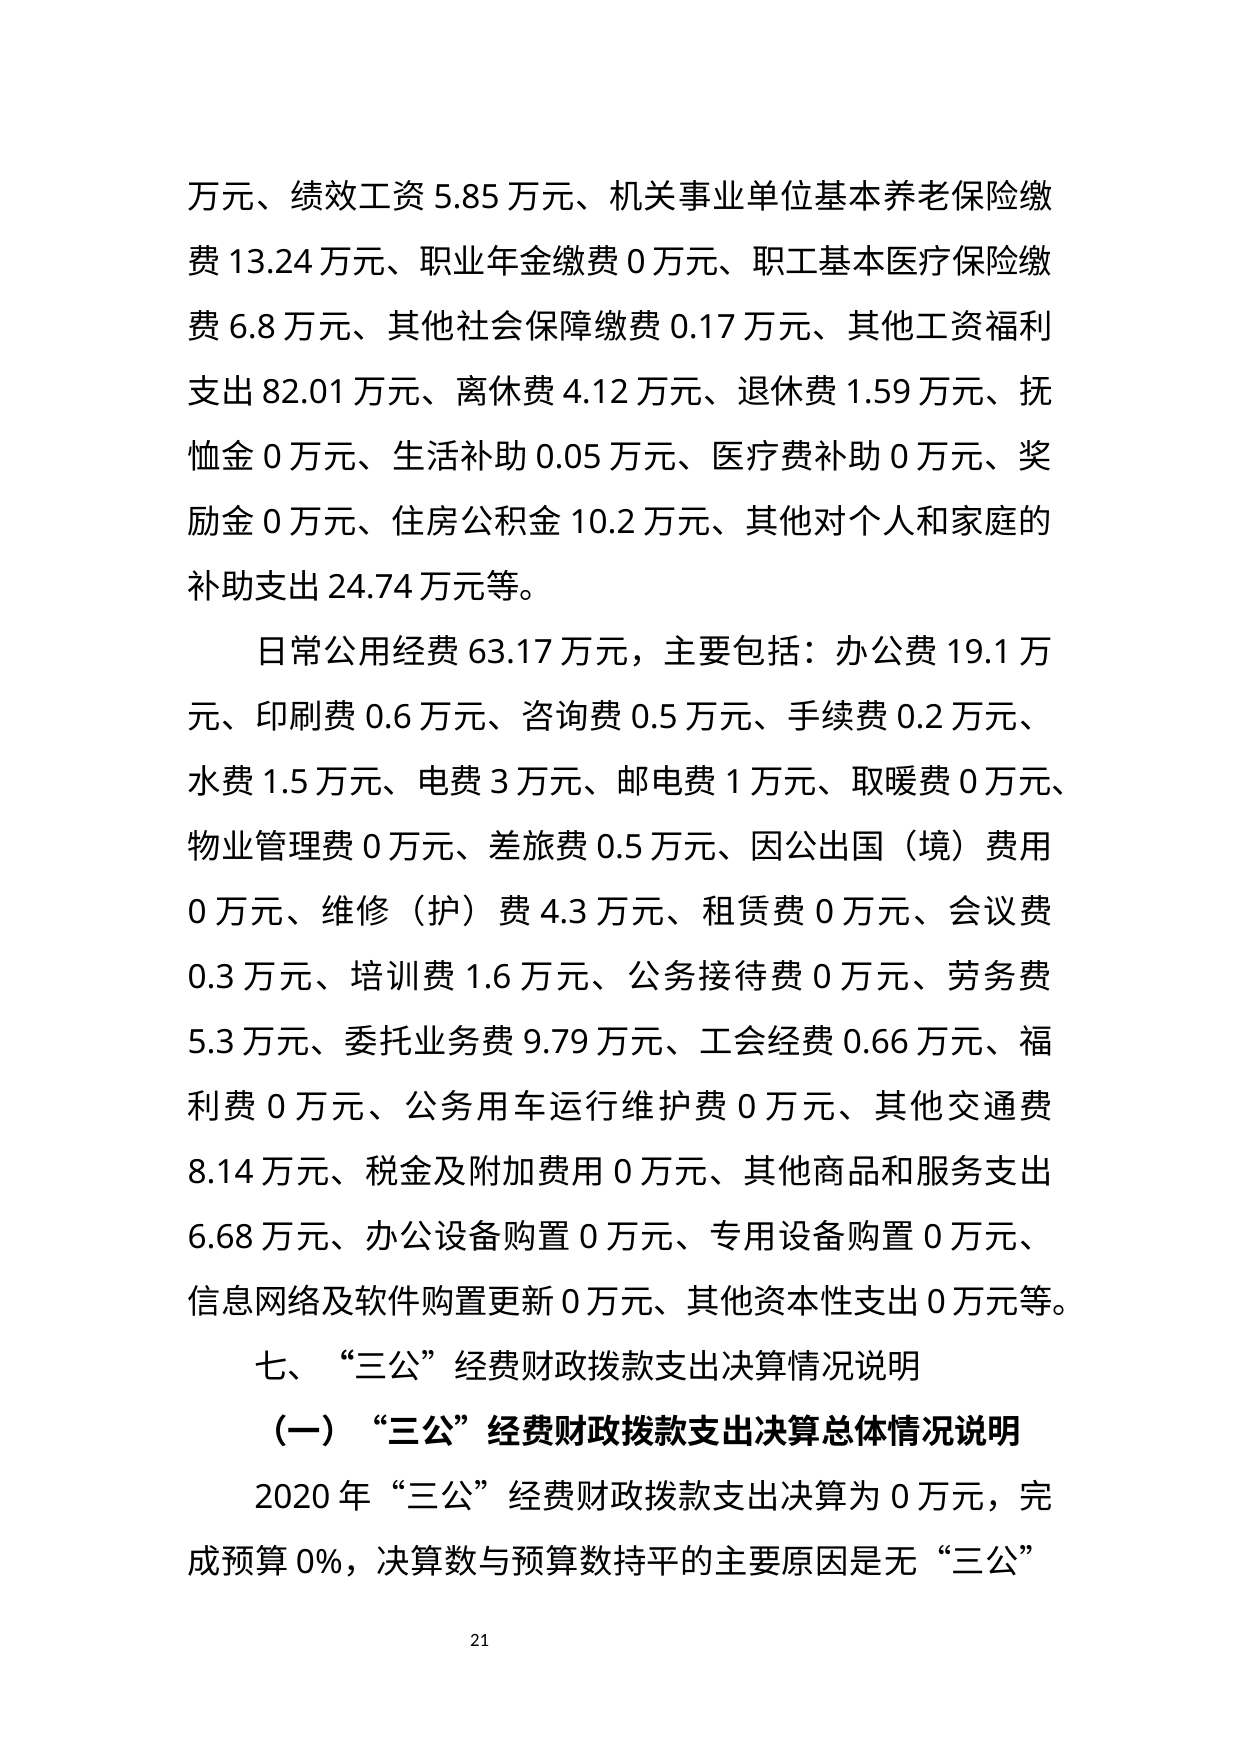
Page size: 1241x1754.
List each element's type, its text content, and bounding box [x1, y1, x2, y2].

text 日常公用经费63.17万元，主要包括：办公费19.1万元、印刷费0.6万元、咨询费0.5万元、手续费0.2万元、水费1.5万元、电费3万元、邮电费1万元、取暖费0万元、物业管理费0万元、差旅费0.5万元、因公出国（境）费用0万元、维修（护）费4.3万元、租赁费0万元、会议费0.3万元、培训费1.6万元、公务接待费0万元、劳务费5.3万元、委托业务费9.79万元、工会经费0.66万元、福利费0万元、公务用车运行维护费0万元、其他交通费8.14万元、税金及附加费用0万元、其他商品和服务支出6.68万元、办公设备购置0万元、专用设备购置0万元、信息网络及软件购置更新0万元、其他资本性支出0万元等。 [187, 617, 1053, 1332]
text （一）“三公”经费财政拨款支出决算总体情况说明 [187, 1397, 1053, 1462]
text 七、“三公”经费财政拨款支出决算情况说明 [187, 1332, 1053, 1397]
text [187, 162, 1053, 617]
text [187, 1462, 1053, 1592]
